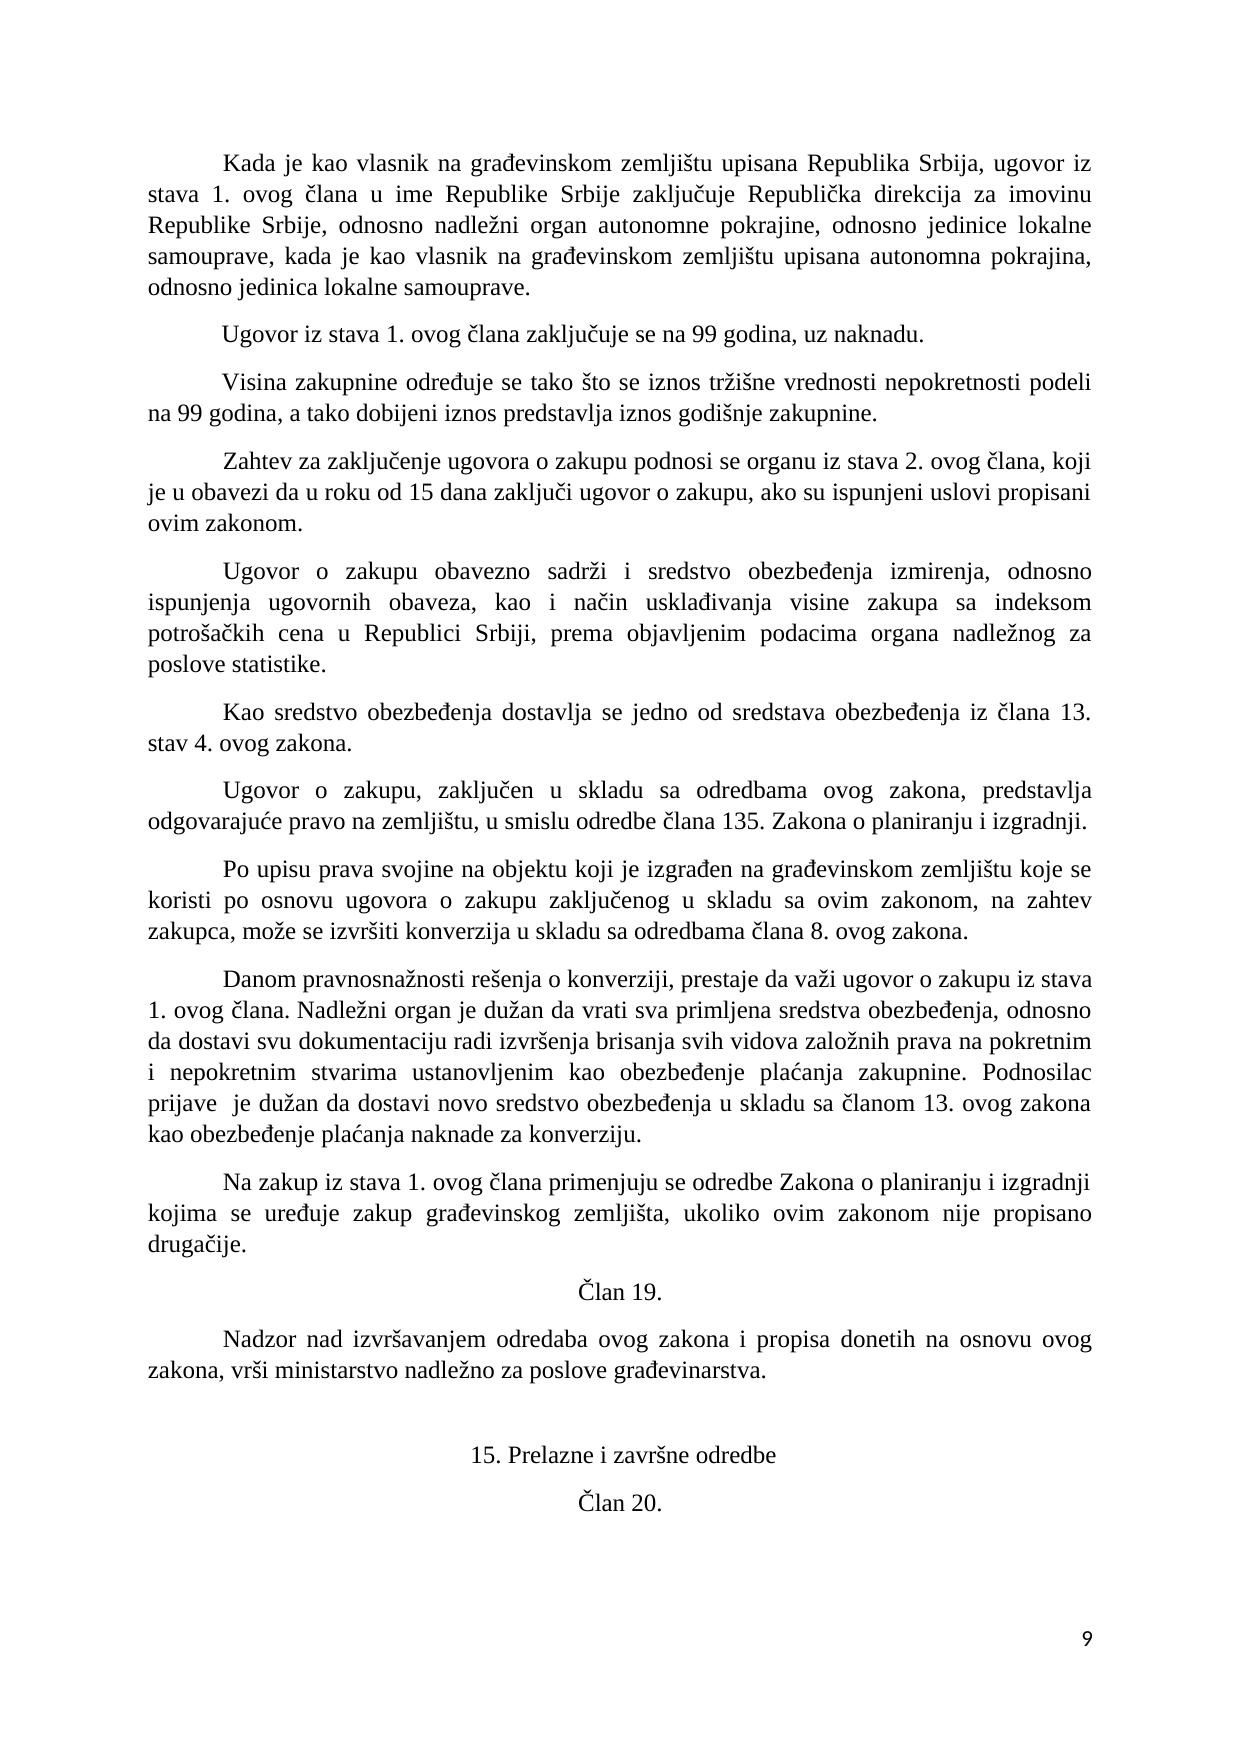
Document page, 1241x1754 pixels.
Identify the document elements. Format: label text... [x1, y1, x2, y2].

text Ugovor o zakupu obavezno sadrži i sredstvo obezbeđenja izmirenja, odnosno ispunjenja ugovornih obaveza, kao i način usklađivanja visine zakupa sa indeksom potrošačkih cena u Republici Srbiji, prema objavljenim podacima organa nadležnog za poslove statistike. [148, 556, 1093, 678]
text Ugovor iz stava 1. ovog člana zaključuje se na 99 godina, uz naknadu. [148, 319, 1093, 348]
text Kada je kao vlasnik na građevinskom zemljištu upisana Republika Srbija, ugovor iz stava 1. ovog člana u ime Republike Srbije zaključuje Republička direkcija za imovinu Republike Srbije, odnosno nadležni organ autonomne pokrajine, odnosno jedinice lokalne samouprave, kada je kao vlasnik na građevinskom zemljištu upisana autonomna pokrajina, odnosno jedinica lokalne samouprave. [148, 148, 1093, 301]
text 15. Prelazne i završne odredbe [148, 1441, 1093, 1469]
text Po upisu prava svojine na objektu koji je izgrađen na građevinskom zemljištu koje se koristi po osnovu ugovora o zakupu zaključenog u skladu sa ovim zakonom, na zahtev zakupca, može se izvršiti konverzija u skladu sa odredbama člana 8. ovog zakona. [148, 854, 1093, 945]
text Visina zakupnine određuje se tako što se iznos tržišne vrednosti nepokretnosti podeli na 99 godina, a tako dobijeni iznos predstavlja iznos godišnje zakupnine. [148, 367, 1093, 427]
text Član 19. [148, 1277, 1093, 1306]
text Nadzor nad izvršavanjem odredaba ovog zakona i propisa donetih na osnovu ovog zakona, vrši ministarstvo nadležno za poslove građevinarstva. [148, 1324, 1093, 1384]
text Zahtev za zaključenje ugovora o zakupu podnosi se organu iz stava 2. ovog člana, koji je u obavezi da u roku od 15 dana zaključi ugovor o zakupu, ako su ispunjeni uslovi propisani ovim zakonom. [148, 446, 1093, 537]
text Danom pravnosnažnosti rešenja o konverziji, prestaje da važi ugovor o zakupu iz stava 1. ovog člana. Nadležni organ je dužan da vrati sva primljena sredstva obezbeđenja, odnosno da dostavi svu dokumentaciju radi izvršenja brisanja svih vidova založnih prava na pokretnim i nepokretnim stvarima ustanovljenim kao obezbeđenje plaćanja zakupnine. Podnosilac prijave je dužan da dostavi novo sredstvo obezbeđenja u skladu sa članom 13. ovog zakona kao obezbeđenje plaćanja naknade za konverziju. [148, 964, 1093, 1148]
text Kao sredstvo obezbeđenja dostavlja se jedno od sredstava obezbeđenja iz člana 13. stav 4. ovog zakona. [148, 697, 1093, 756]
text Član 20. [148, 1488, 1093, 1517]
text Ugovor o zakupu, zaključen u skladu sa odredbama ovog zakona, predstavlja odgovarajuće pravo na zemljištu, u smislu odredbe člana 135. Zakona o planiranju i izgradnji. [148, 775, 1093, 835]
text Na zakup iz stava 1. ovog člana primenjuju se odredbe Zakona o planiranju i izgradnji kojima se uređuje zakup građevinskog zemljišta, ukoliko ovim zakonom nije propisano drugačije. [148, 1167, 1093, 1258]
